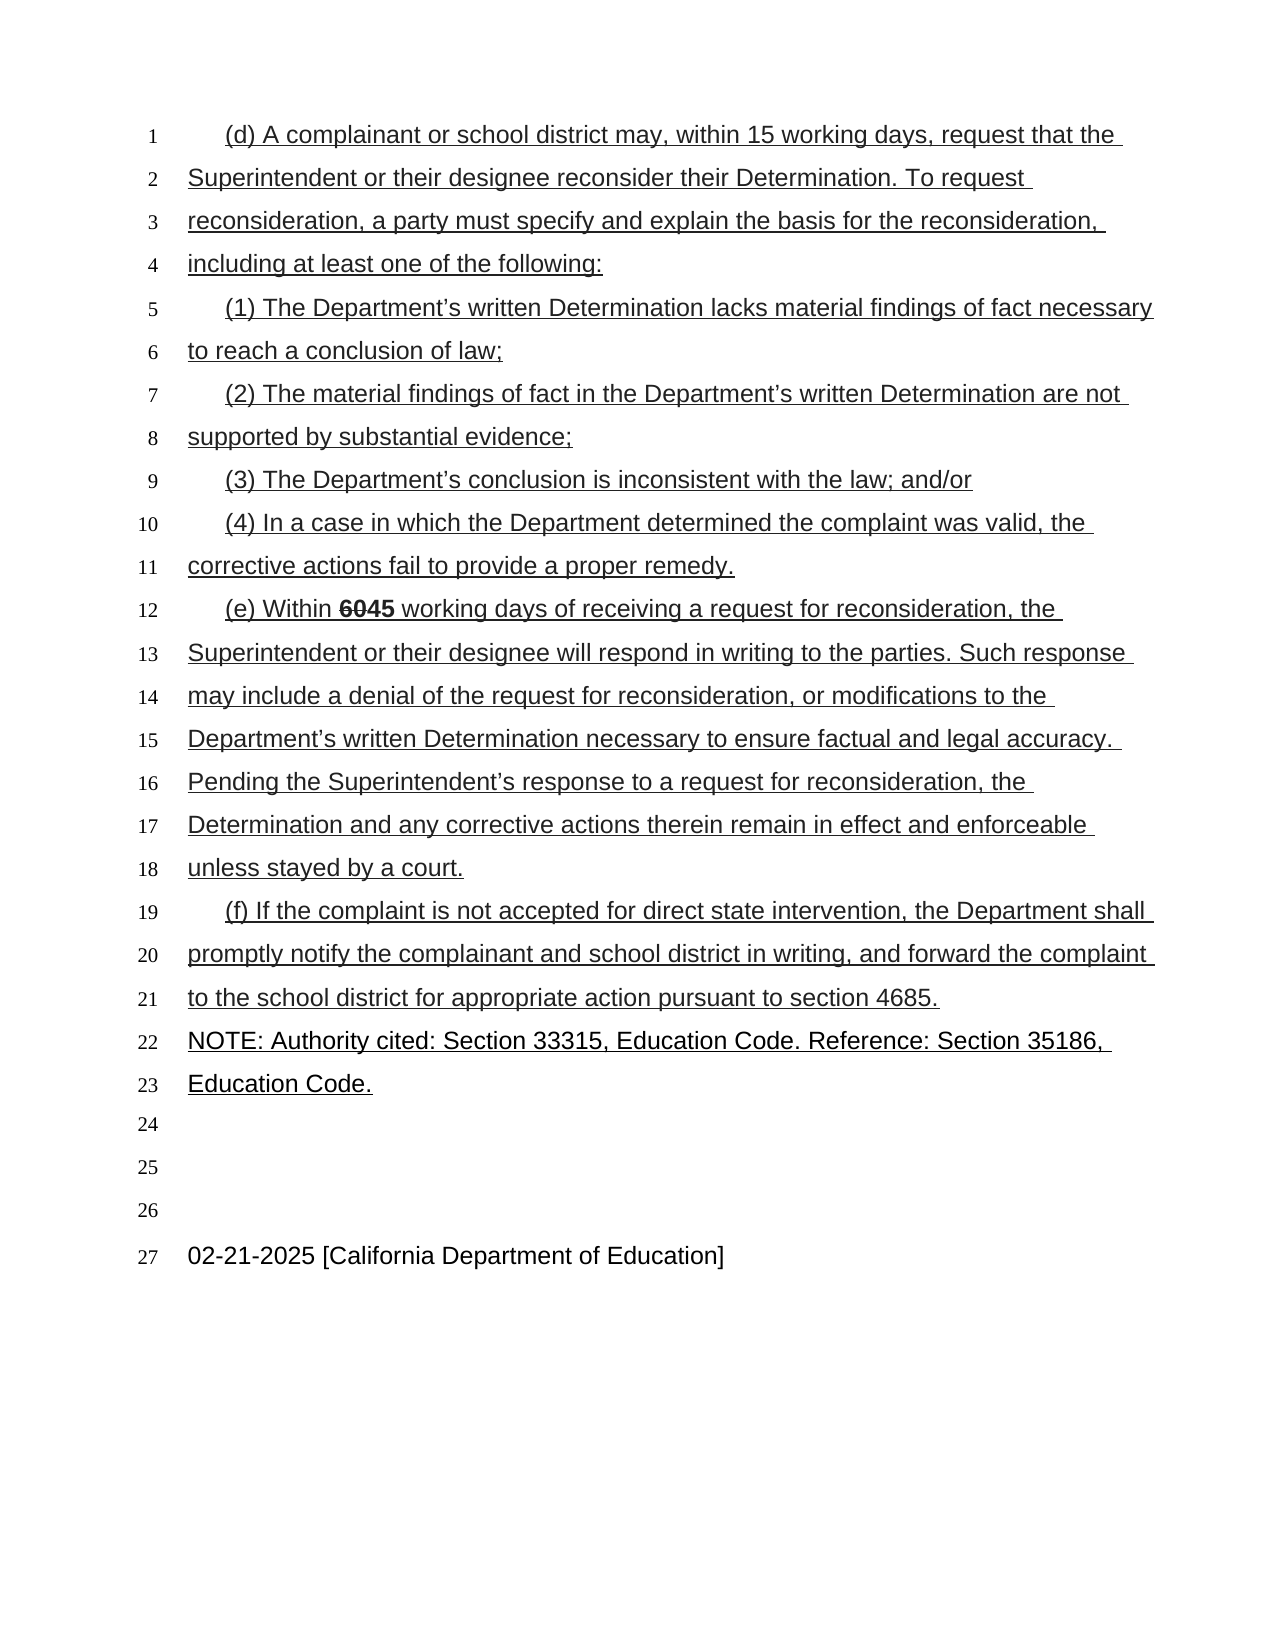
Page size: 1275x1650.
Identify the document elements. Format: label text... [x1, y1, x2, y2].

text (f) If the complaint is not accepted for direct state intervention, the Department shall promptly notify the complainant and school district in writing, and forward the complaint to the school district for appropriate action pursuant to section 4685. [187, 896, 1155, 964]
text (3) The Department’s conclusion is inconsistent with the law; and/or [187, 465, 1155, 494]
text (2) The material findings of fact in the Department’s written Determination are not supported by substantial evidence; [187, 379, 1155, 451]
text NOTE: Authority cited: Section 33315, Education Code. Reference: Section 35186, Education Code. [187, 1026, 1155, 1097]
text (f) If the complaint is not accepted for direct state intervention, the Department shall promptly notify the complainant and school district in writing, and forward the complaint to the school district for appropriate action pursuant to section 4685. [187, 965, 1155, 1011]
text (1) The Department’s written Determination lacks material findings of fact necessary to reach a conclusion of law; [187, 292, 1155, 364]
text 02-21-2025 [California Department of Education] [187, 1241, 1155, 1270]
text (d) A complainant or school district may, within 15 working days, request that the Superintendent or their designee reconsider their Determination. To request reconsideration, a party must specify and explain the basis for the reconsideration, including at least one of the following: [187, 120, 1155, 278]
text (e) Within 6045 working days of receiving a request for reconsideration, the Superintendent or their designee will respond in writing to the parties. Such response may include a denial of the request for reconsideration, or modifications to the Department’s written Determination necessary to ensure factual and legal accuracy. Pending the Superintendent’s response to a request for reconsideration, the Determination and any corrective actions therein remain in effect and enforceable unless stayed by a court. [187, 594, 1155, 882]
text (4) In a case in which the Department determined the complaint was valid, the corrective actions fail to provide a proper remedy. [187, 508, 1155, 580]
